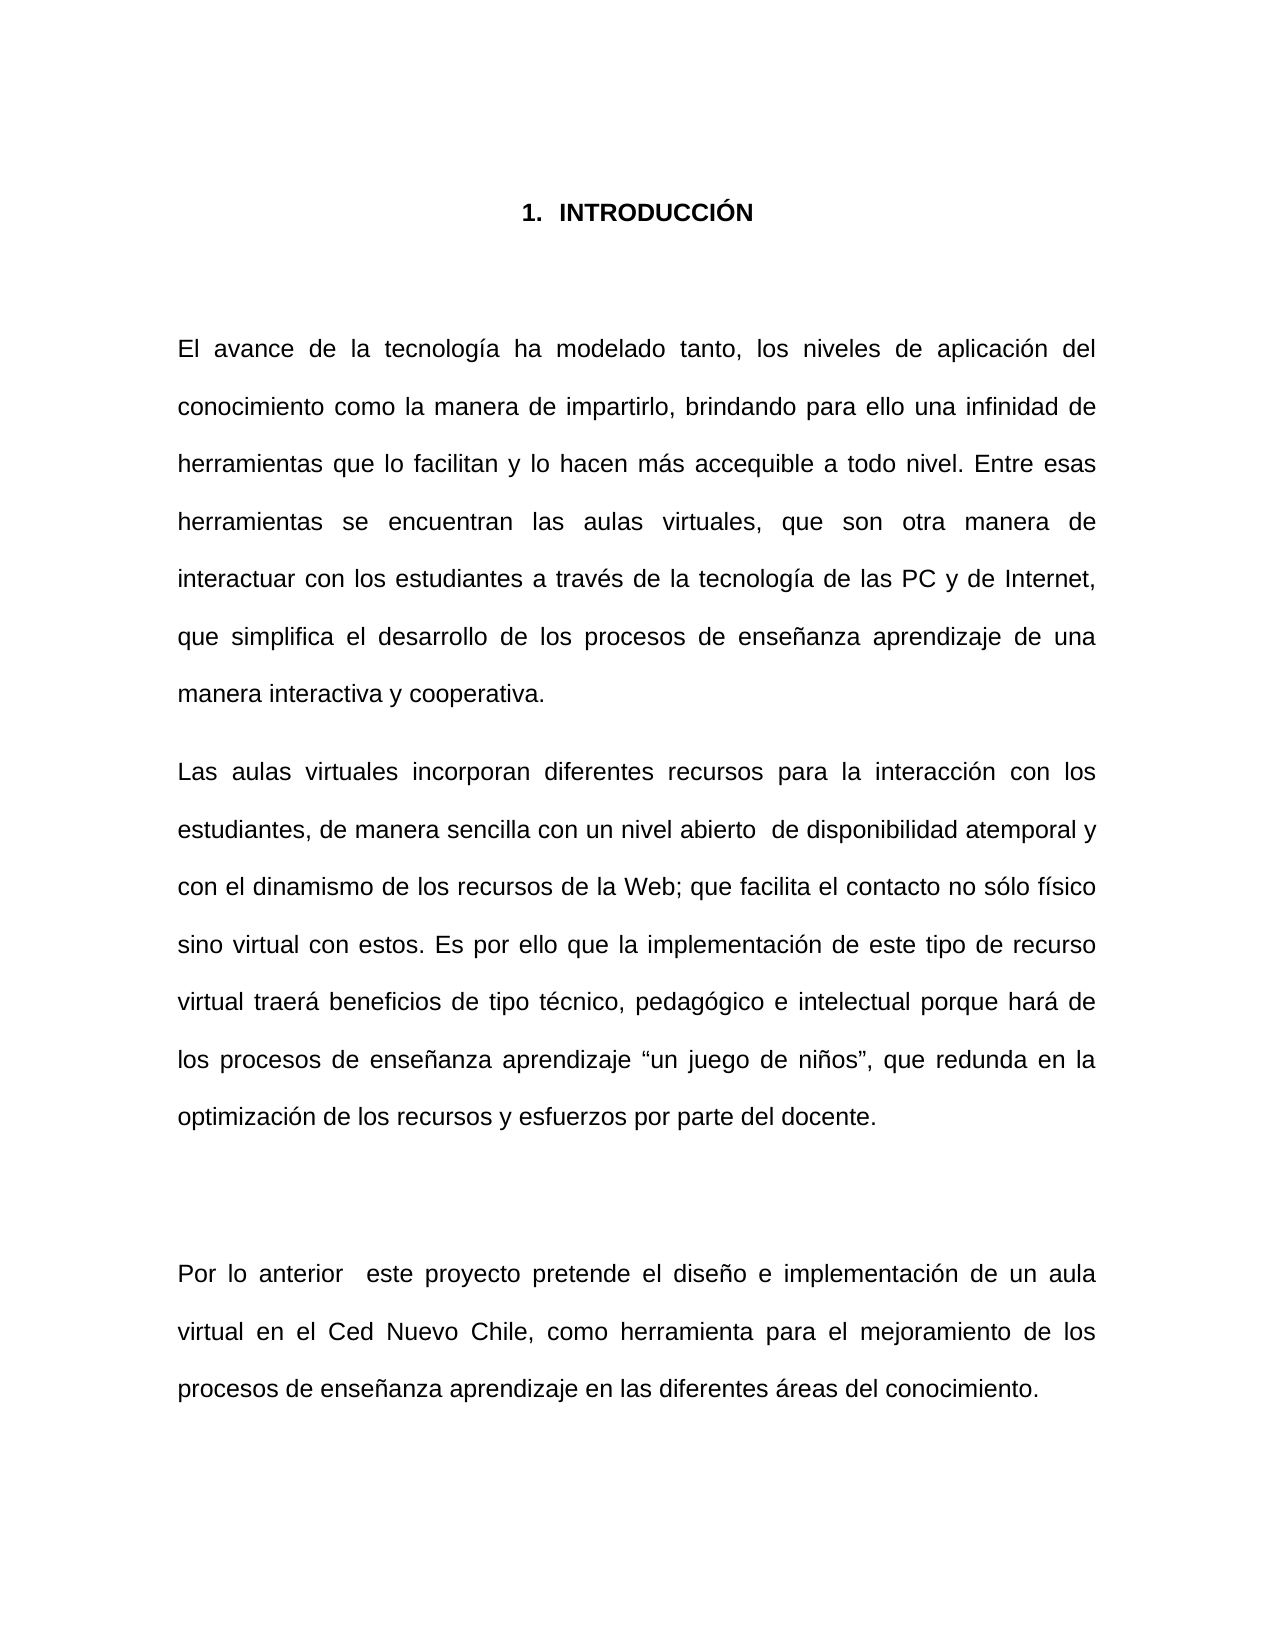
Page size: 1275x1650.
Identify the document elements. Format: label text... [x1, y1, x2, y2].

text Las aulas virtuales incorporan diferentes recursos para la interacción con los estudiantes, de manera sencilla con un nivel abierto de disponibilidad atemporal y con el dinamismo de los recursos de la Web; que facilita el contacto no sólo físico sino virtual con estos. Es por ello que la implementación de este tipo de recurso virtual traerá beneficios de tipo técnico, pedagógico e intelectual porque hará de los procesos de enseñanza aprendizaje “un juego de niños”, que redunda en la optimización de los recursos y esfuerzos por parte del docente. [177, 757, 1098, 1131]
text El avance de la tecnología ha modelado tanto, los niveles de aplicación del conocimiento como la manera de impartirlo, brindando para ello una infinidad de herramientas que lo facilitan y lo hacen más accequible a todo nivel. Entre esas herramientas se encuentran las aulas virtuales, que son otra manera de interactuar con los estudiantes a través de la tecnología de las PC y de Internet, que simplifica el desarrollo de los procesos de enseñanza aprendizaje de una manera interactiva y cooperativa. [177, 334, 1098, 708]
text Por lo anterior este proyecto pretende el diseño e implementación de un aula virtual en el Ced Nuevo Chile, como herramienta para el mejoramiento de los procesos de enseñanza aprendizaje en las diferentes áreas del conocimiento. [177, 1259, 1098, 1403]
subtitle INTRODUCCIÓN [177, 198, 1098, 226]
